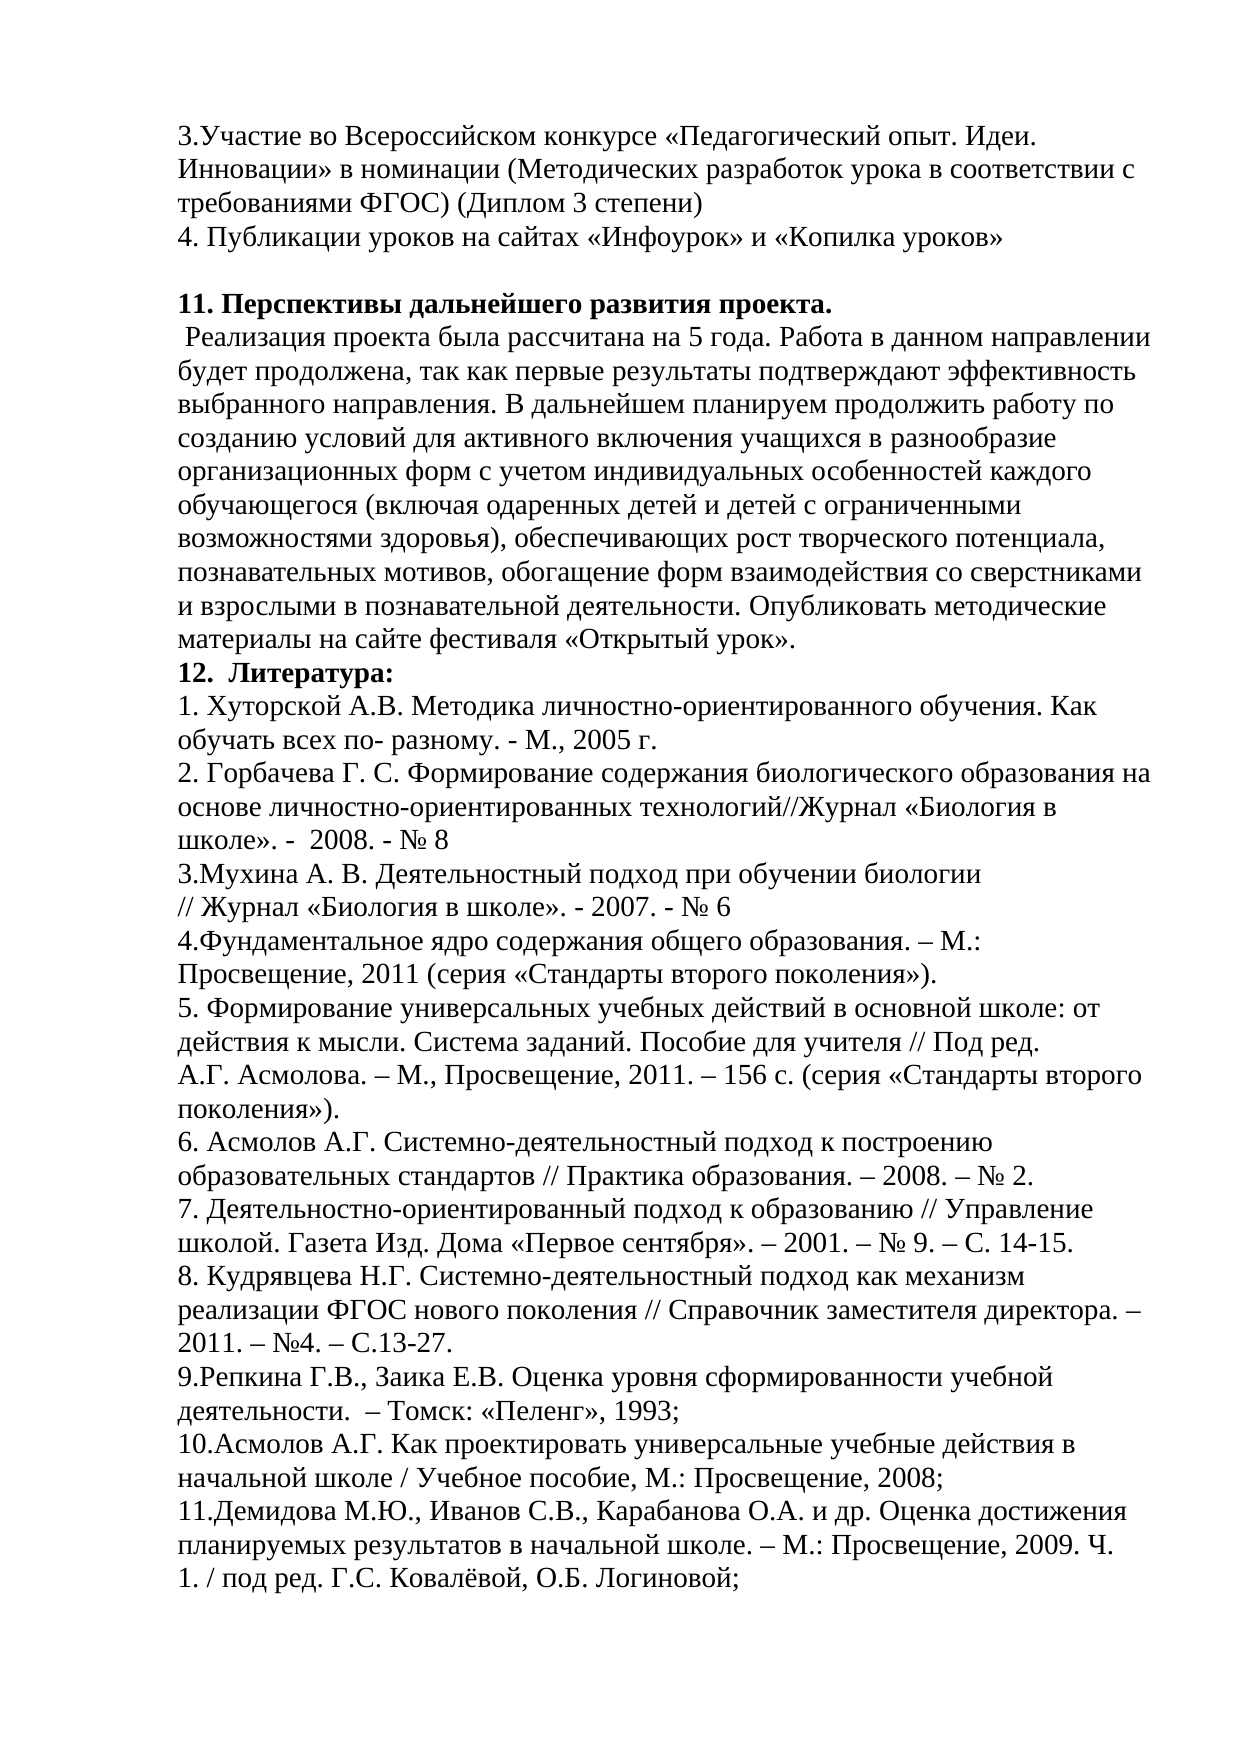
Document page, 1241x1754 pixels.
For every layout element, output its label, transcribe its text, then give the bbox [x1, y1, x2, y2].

text 3.Участие во Всероссийском конкурсе «Педагогический опыт. Идеи. Инновации» в номинации (Методических разработок урока в соответствии с требованиями ФГОС) (Диплом 3 степени) [177, 118, 1152, 219]
text 4.Фундаментальное ядро содержания общего образования. – М.: Просвещение, 2011 (серия «Стандарты второго поколения»). [177, 923, 1152, 990]
text 1. Хуторской А.В. Методика личностно-ориентированного обучения. Как обучать всех по- разному. - М., . [177, 688, 1152, 755]
text // Журнал «Биология в школе». - 2007. - № 6 [177, 889, 1152, 923]
text 7. Деятельностно-ориентированный подход к образованию // Управление школой. Газета Изд. Дома «Первое сентября». – 2001. – № 9. – С. 14-15. [177, 1191, 1152, 1258]
text 8. Кудрявцева Н.Г. Системно-деятельностный подход как механизм реализации ФГОС нового поколения // Справочник заместителя директора. – 2011. – №4. – С.13-27. [177, 1258, 1152, 1359]
text 5. Формирование универсальных учебных действий в основной школе: от действия к мысли. Система заданий. Пособие для учителя // Под ред. А.Г. Асмолова. – М., Просвещение, 2011. – 156 с. (серия «Стандарты второго поколения»). [177, 990, 1152, 1124]
text 9.Репкина Г.В., Заика Е.В. Оценка уровня сформированности учебной деятельности. – Томск: «Пеленг», 1993; [177, 1359, 1152, 1426]
text 6. Асмолов А.Г. Системно-деятельностный подход к построению образовательных стандартов // Практика образования. – 2008. – № 2. [177, 1124, 1152, 1191]
text 4. Публикации уроков на сайтах «Инфоурок» и «Копилка уроков» [177, 219, 1152, 252]
text 2. Горбачева Г. С. Формирование содержания биологического образования на основе личностно-ориентированных технологий//Журнал «Биология в школе». - 2008. - № 8 [177, 755, 1152, 856]
text 3.Мухина А. В. Деятельностный подход при обучении биологии [177, 856, 1152, 889]
text 11.Демидова М.Ю., Иванов С.В., Карабанова О.А. и др. Оценка достижения планируемых результатов в начальной школе. – М.: Просвещение, 2009. Ч. 1. / под ред. Г.С. Ковалёвой, О.Б. Логиновой; [177, 1493, 1152, 1594]
text 12. Литература: [177, 655, 1152, 688]
text Реализация проекта была рассчитана на 5 года. Работа в данном направлении будет продолжена, так как первые результаты подтверждают эффективность выбранного направления. В дальнейшем планируем продолжить работу по созданию условий для активного включения учащихся в разнообразие организационных форм с учетом индивидуальных особенностей каждого обучающегося (включая одаренных детей и детей с ограниченными возможностями здоровья), обеспечивающих рост творческого потенциала, познавательных мотивов, обогащение форм взаимодействия со сверстниками и взрослыми в познавательной деятельности. Опубликовать методические материалы на сайте фестиваля «Открытый урок». [177, 319, 1152, 655]
text 10.Асмолов А.Г. Как проектировать универсальные учебные действия в начальной школе / Учебное пособие, М.: Просвещение, 2008; [177, 1426, 1152, 1493]
text 11. Перспективы дальнейшего развития проекта. [177, 286, 1152, 319]
